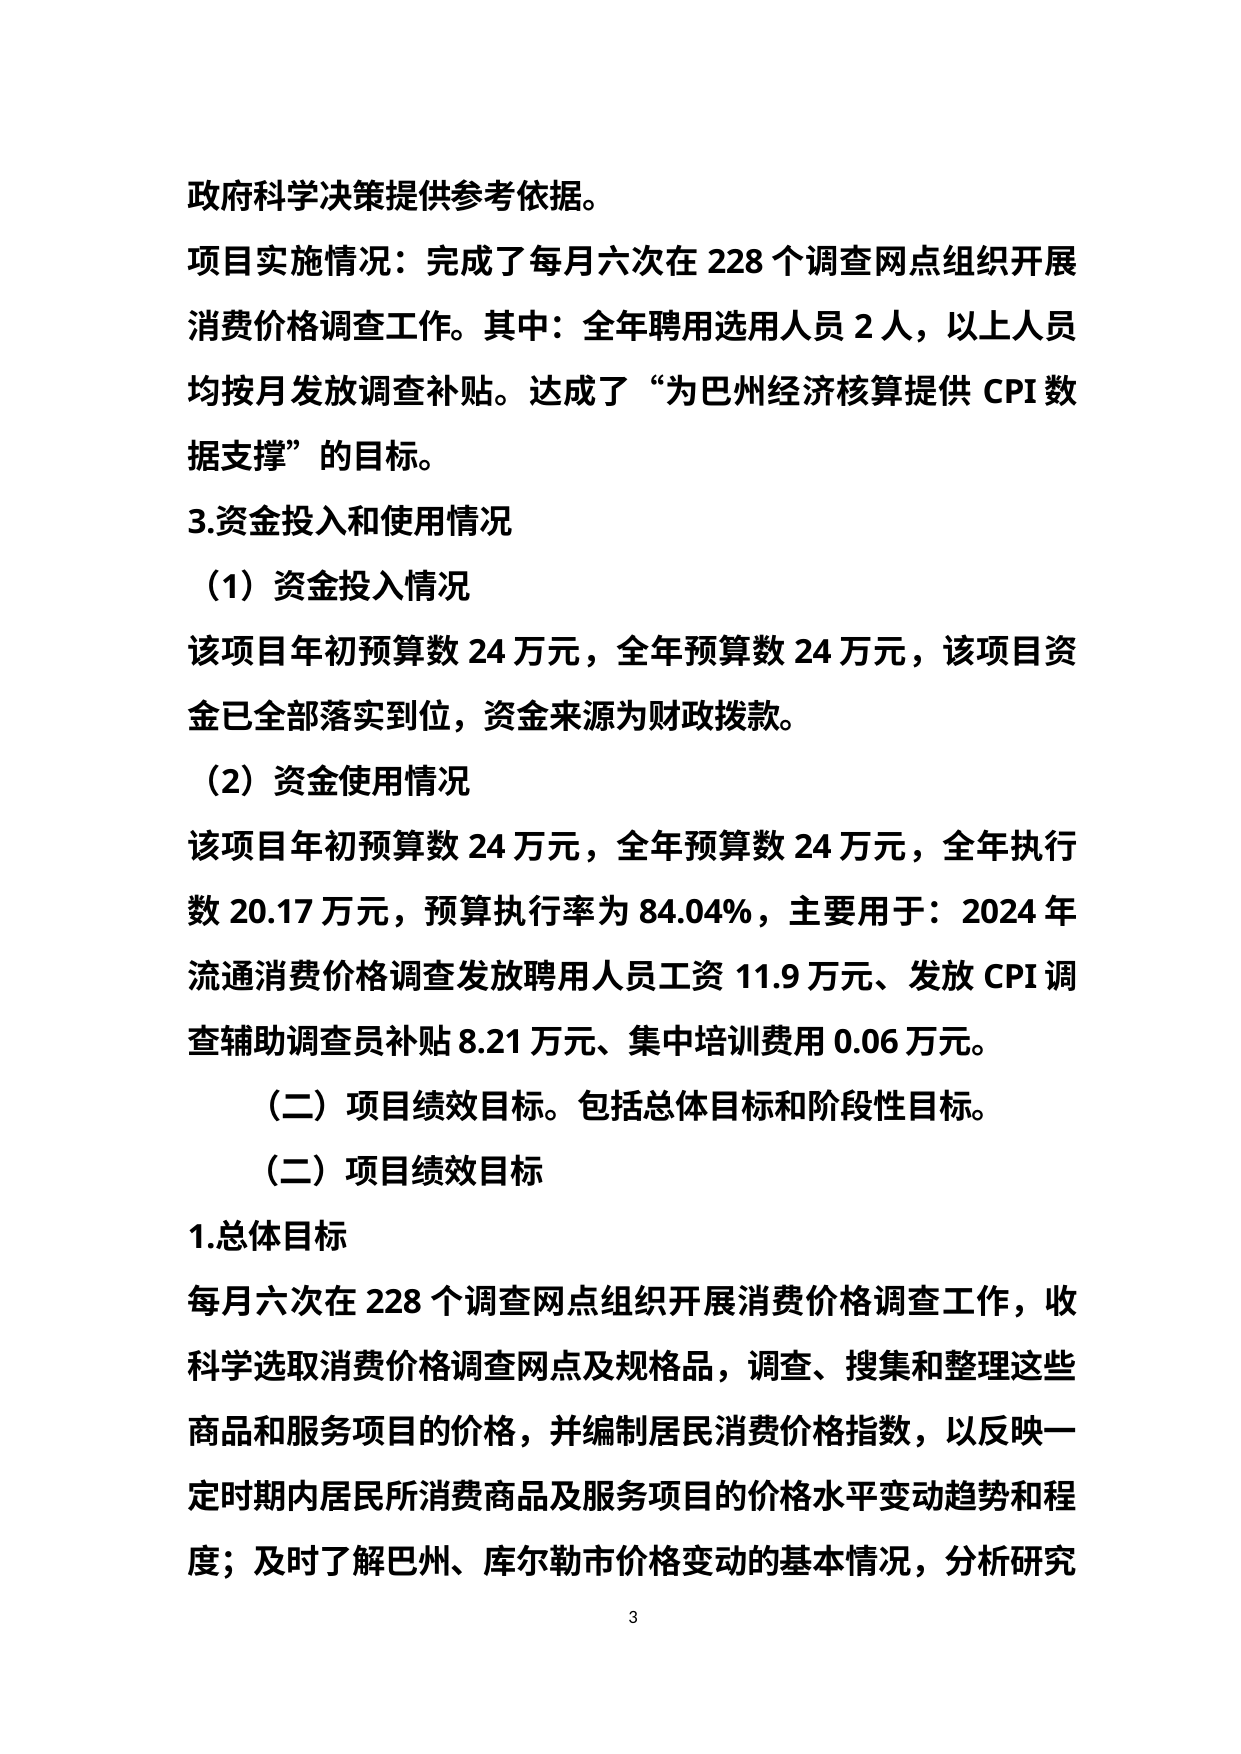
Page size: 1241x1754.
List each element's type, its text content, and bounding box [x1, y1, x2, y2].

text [187, 1137, 1078, 1592]
text （二）项目绩效目标。包括总体目标和阶段性目标。 [187, 1072, 1078, 1137]
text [187, 162, 1078, 1072]
